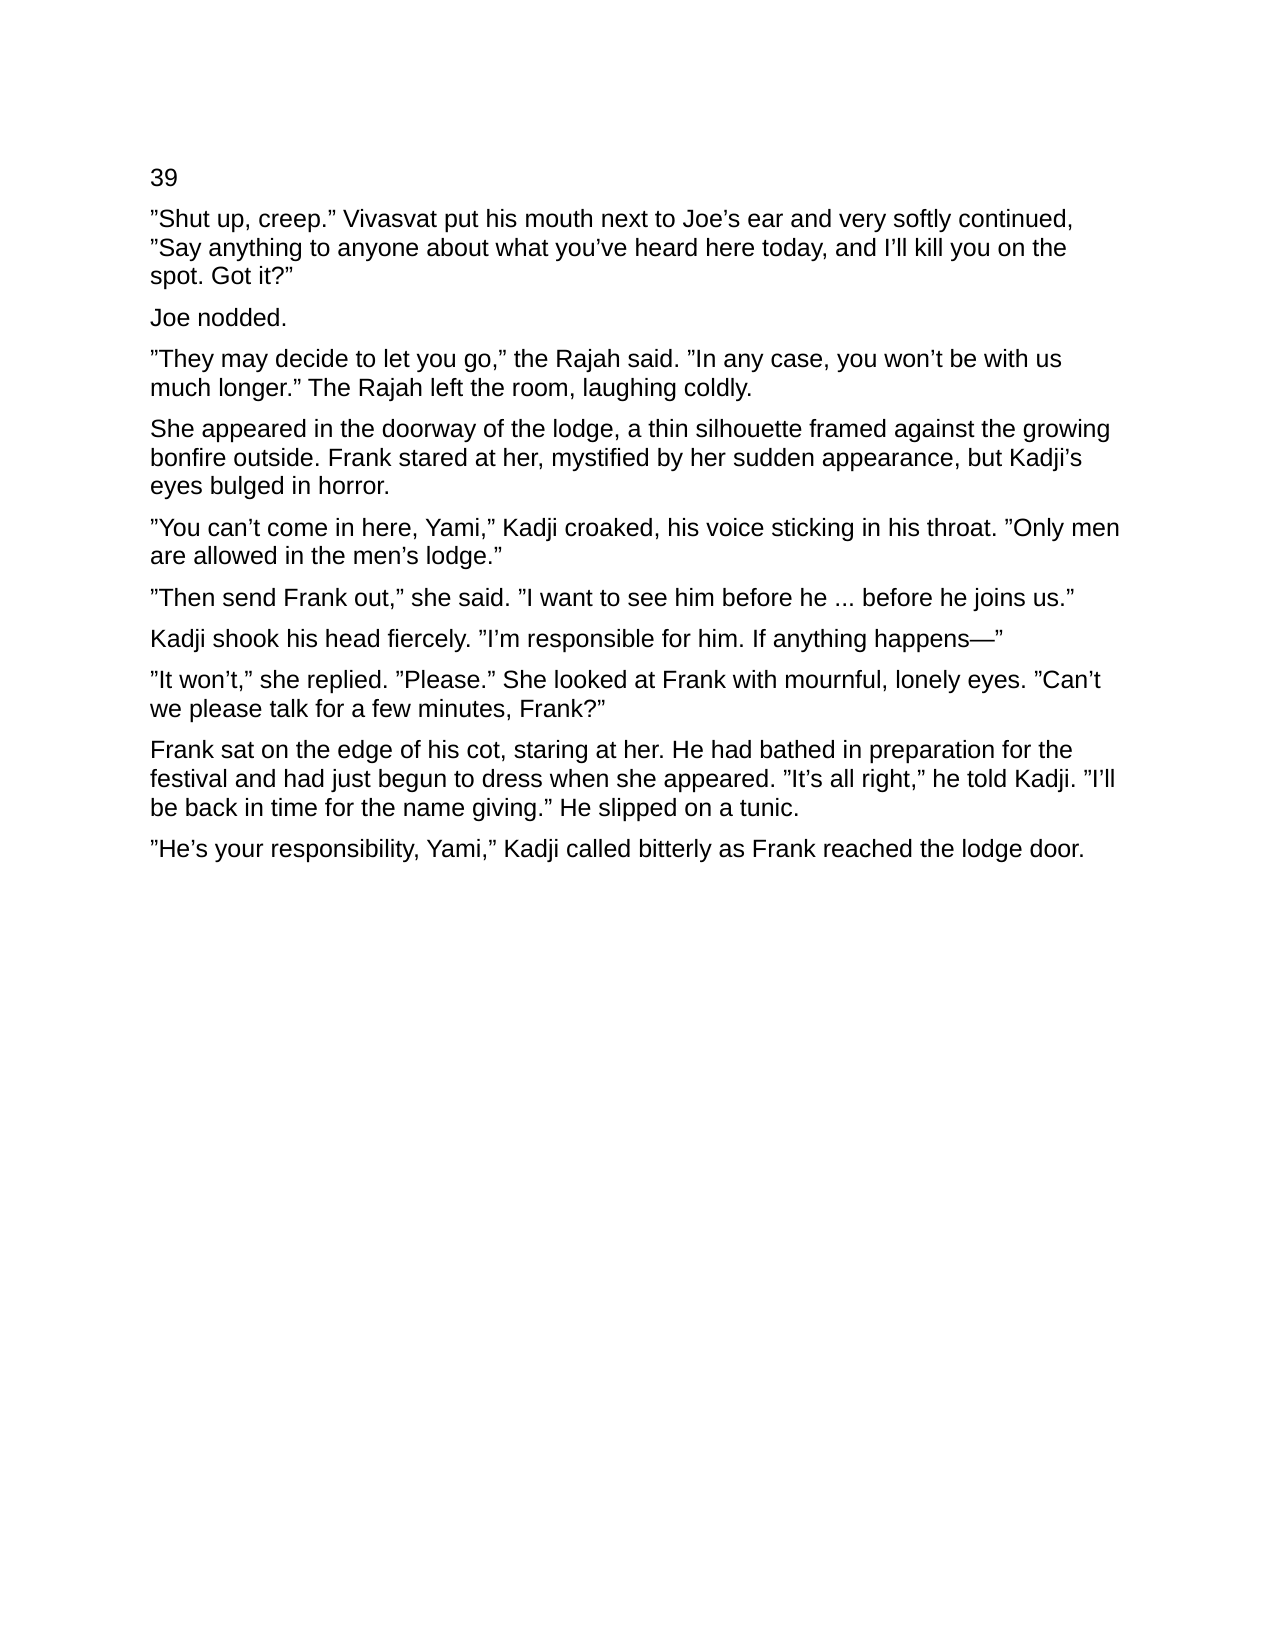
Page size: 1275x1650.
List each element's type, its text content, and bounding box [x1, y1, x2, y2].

text ”It won’t,” she replied. ”Please.” She looked at Frank with mournful, lonely eyes. ”Can’t we please talk for a few minutes, Frank?” [150, 665, 1125, 722]
text She appeared in the doorway of the lodge, a thin silhouette framed against the growing bonfire outside. Frank stared at her, mystified by her sudden appearance, but Kadji’s eyes bulged in horror. [150, 414, 1125, 500]
text Kadji shook his head fiercely. ”I’m responsible for him. If anything happens—” [150, 624, 1125, 652]
text ”Then send Frank out,” she said. ”I want to see him before he ... before he joins us.” [150, 582, 1125, 611]
text 39 [150, 162, 1125, 191]
text ”Shut up, creep.” Vivasvat put his mouth next to Joe’s ear and very softly continued, ”Say anything to anyone about what you’ve heard here today, and I’ll kill you on the spot. Got it?” [150, 204, 1125, 290]
text ”They may decide to let you go,” the Rajah said. ”In any case, you won’t be with us much longer.” The Rajah left the room, laughing coldly. [150, 344, 1125, 401]
text ”He’s your responsibility, Yami,” Kadji called bitterly as Frank reached the lodge door. [150, 834, 1125, 862]
text Joe nodded. [150, 302, 1125, 331]
text Frank sat on the edge of his cot, staring at her. He had bathed in preparation for the festival and had just begun to dress when she appeared. ”It’s all right,” he told Kadji. ”I’ll be back in time for the name giving.” He slipped on a tunic. [150, 735, 1125, 821]
text ”You can’t come in here, Yami,” Kadji croaked, his voice sticking in his throat. ”Only men are allowed in the men’s lodge.” [150, 512, 1125, 570]
